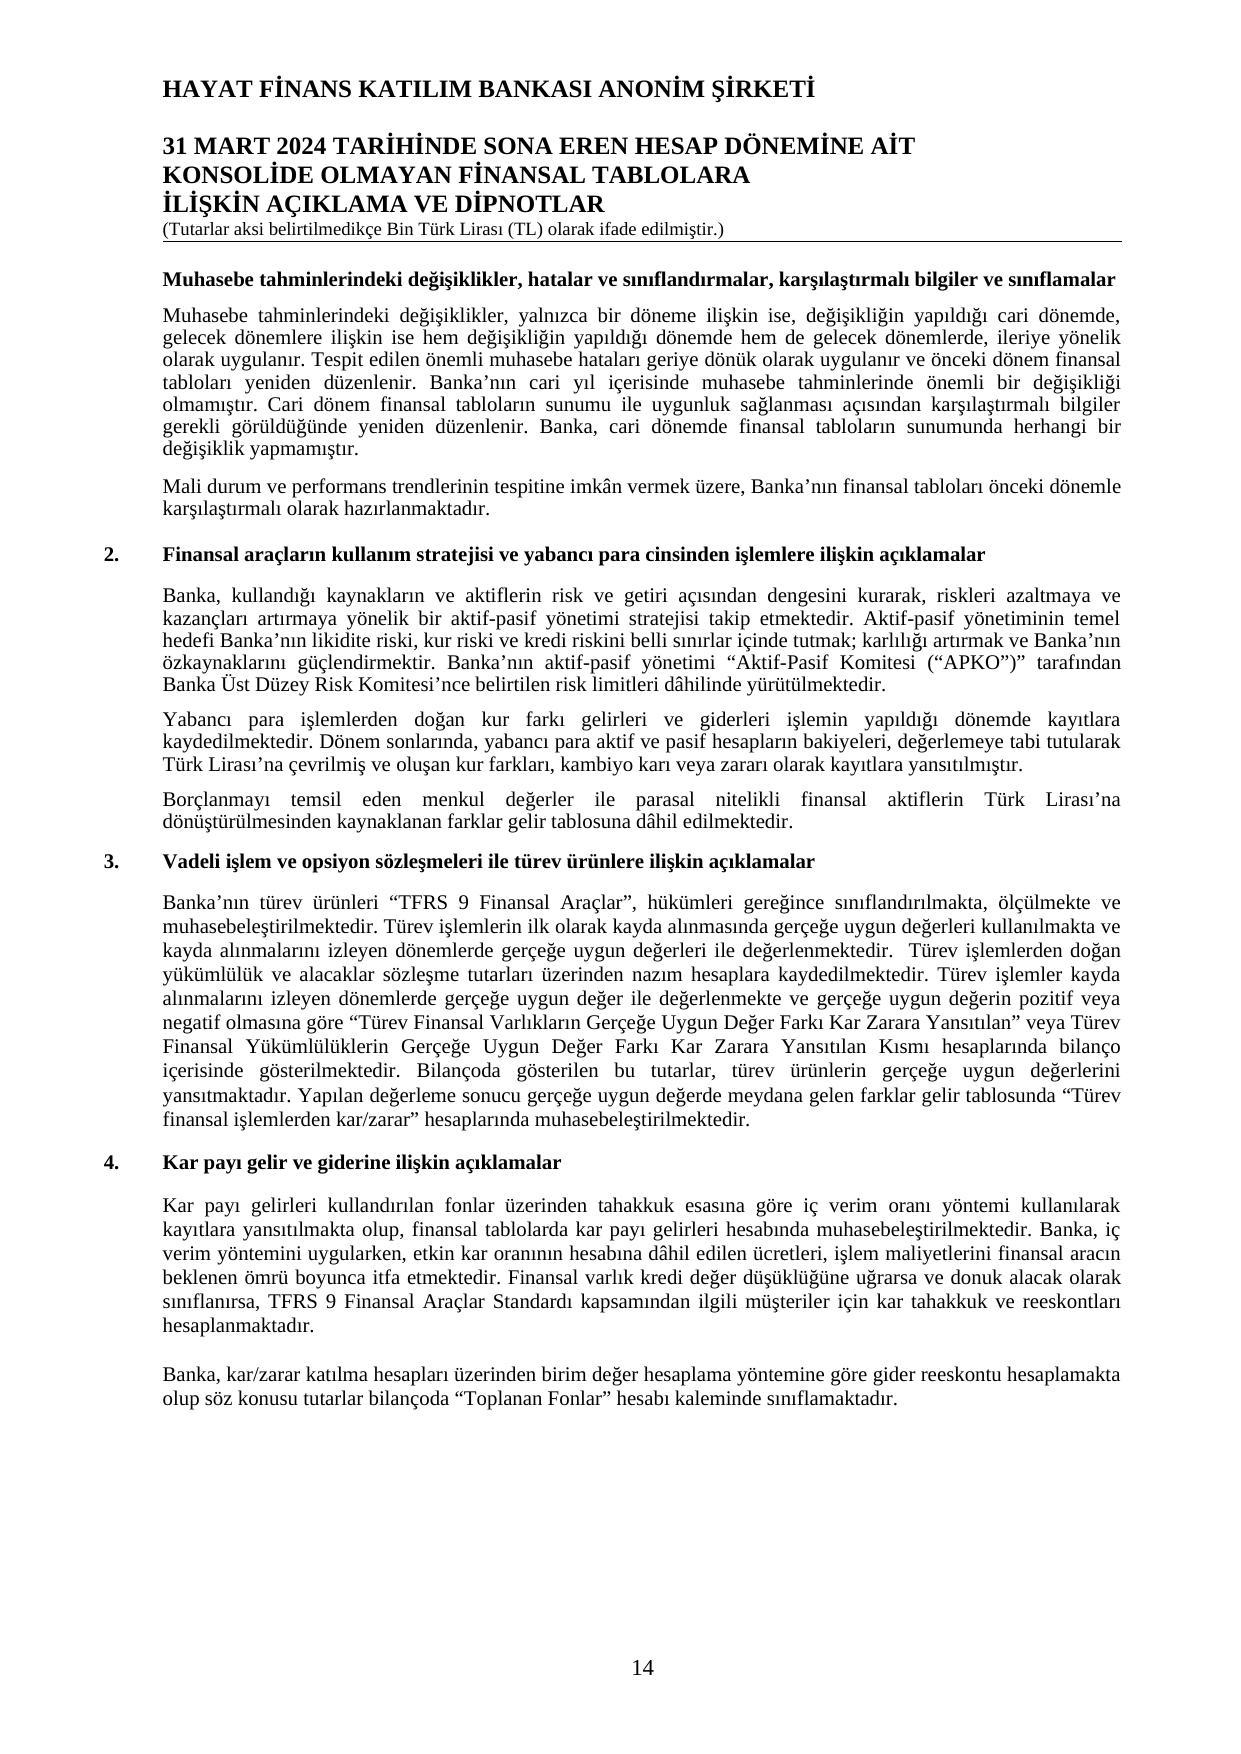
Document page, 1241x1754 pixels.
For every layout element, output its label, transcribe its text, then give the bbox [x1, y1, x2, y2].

text Banka, kar/zarar katılma hesapları üzerinden birim değer hesaplama yöntemine göre gider reeskontu hesaplamakta olup söz konusu tutarlar bilançoda “Toplanan Fonlar” hesabı kaleminde sınıflamaktadır. [162, 1361, 1122, 1409]
text Banka’nın türev ürünleri “TFRS 9 Finansal Araçlar”, hükümleri gereğince sınıflandırılmakta, ölçülmekte ve muhasebeleştirilmektedir. Türev işlemlerin ilk olarak kayda alınmasında gerçeğe uygun değerleri kullanılmakta ve kayda alınmalarını izleyen dönemlerde gerçeğe uygun değerleri ile değerlenmektedir. Türev işlemlerden doğan yükümlülük ve alacaklar sözleşme tutarları üzerinden nazım hesaplara kaydedilmektedir. Türev işlemler kayda alınmalarını izleyen dönemlerde gerçeğe uygun değer ile değerlenmekte ve gerçeğe uygun değerin pozitif veya negatif olmasına göre “Türev Finansal Varlıkların Gerçeğe Uygun Değer Farkı Kar Zarara Yansıtılan” veya Türev Finansal Yükümlülüklerin Gerçeğe Uygun Değer Farkı Kar Zarara Yansıtılan Kısmı hesaplarında bilanço içerisinde gösterilmektedir. Bilançoda gösterilen bu tutarlar, türev ürünlerin gerçeğe uygun değerlerini yansıtmaktadır. Yapılan değerleme sonucu gerçeğe uygun değerde meydana gelen farklar gelir tablosunda “Türev finansal işlemlerden kar/zarar” hesaplarında muhasebeleştirilmektedir. [162, 890, 1122, 1131]
text 2. Finansal araçların kullanım stratejisi ve yabancı para cinsinden işlemlere ilişkin açıklamalar [103, 544, 1122, 566]
text Mali durum ve performans trendlerinin tespitine imkân vermek üzere, Banka’nın finansal tabloları önceki dönemle karşılaştırmalı olarak hazırlanmaktadır. [162, 476, 1122, 520]
text Kar payı gelirleri kullandırılan fonlar üzerinden tahakkuk esasına göre iç verim oranı yöntemi kullanılarak kayıtlara yansıtılmakta olup, finansal tablolarda kar payı gelirleri hesabında muhasebeleştirilmektedir. Banka, iç verim yöntemini uygularken, etkin kar oranının hesabına dâhil edilen ücretleri, işlem maliyetlerini finansal aracın beklenen ömrü boyunca itfa etmektedir. Finansal varlık kredi değer düşüklüğüne uğrarsa ve donuk alacak olarak sınıflanırsa, TFRS 9 Finansal Araçlar Standardı kapsamından ilgili müşteriler için kar tahakkuk ve reeskontları hesaplanmaktadır. [162, 1193, 1122, 1337]
text Banka, kullandığı kaynakların ve aktiflerin risk ve getiri açısından dengesini kurarak, riskleri azaltmaya ve kazançları artırmaya yönelik bir aktif-pasif yönetimi stratejisi takip etmektedir. Aktif-pasif yönetiminin temel hedefi Banka’nın likidite riski, kur riski ve kredi riskini belli sınırlar içinde tutmak; karlılığı artırmak ve Banka’nın özkaynaklarını güçlendirmektir. Banka’nın aktif-pasif yönetimi “Aktif-Pasif Komitesi (“APKO”)” tarafından Banka Üst Düzey Risk Komitesi’nce belirtilen risk limitleri dâhilinde yürütülmektedir. [162, 585, 1122, 696]
text 3. Vadeli işlem ve opsiyon sözleşmeleri ile türev ürünlere ilişkin açıklamalar [103, 851, 1122, 873]
text Muhasebe tahminlerindeki değişiklikler, yalnızca bir döneme ilişkin ise, değişikliğin yapıldığı cari dönemde, gelecek dönemlere ilişkin ise hem değişikliğin yapıldığı dönemde hem de gelecek dönemlerde, ileriye yönelik olarak uygulanır. Tespit edilen önemli muhasebe hataları geriye dönük olarak uygulanır ve önceki dönem finansal tabloları yeniden düzenlenir. Banka’nın cari yıl içerisinde muhasebe tahminlerinde önemli bir değişikliği olmamıştır. Cari dönem finansal tabloların sunumu ile uygunluk sağlanması açısından karşılaştırmalı bilgiler gerekli görüldüğünde yeniden düzenlenir. Banka, cari dönemde finansal tabloların sunumunda herhangi bir değişiklik yapmamıştır. [162, 305, 1122, 460]
text Muhasebe tahminlerindeki değişiklikler, hatalar ve sınıflandırmalar, karşılaştırmalı bilgiler ve sınıflamalar [162, 268, 1122, 291]
text 4. Kar payı gelir ve giderine ilişkin açıklamalar [103, 1150, 1122, 1174]
text Borçlanmayı temsil eden menkul değerler ile parasal nitelikli finansal aktiflerin Türk Lirası’na dönüştürülmesinden kaynaklanan farklar gelir tablosuna dâhil edilmektedir. [162, 789, 1122, 833]
text Yabancı para işlemlerden doğan kur farkı gelirleri ve giderleri işlemin yapıldığı dönemde kayıtlara kaydedilmektedir. Dönem sonlarında, yabancı para aktif ve pasif hesapların bakiyeleri, değerlemeye tabi tutularak Türk Lirası’na çevrilmiş ve oluşan kur farkları, kambiyo karı veya zararı olarak kayıtlara yansıtılmıştır. [162, 709, 1122, 776]
